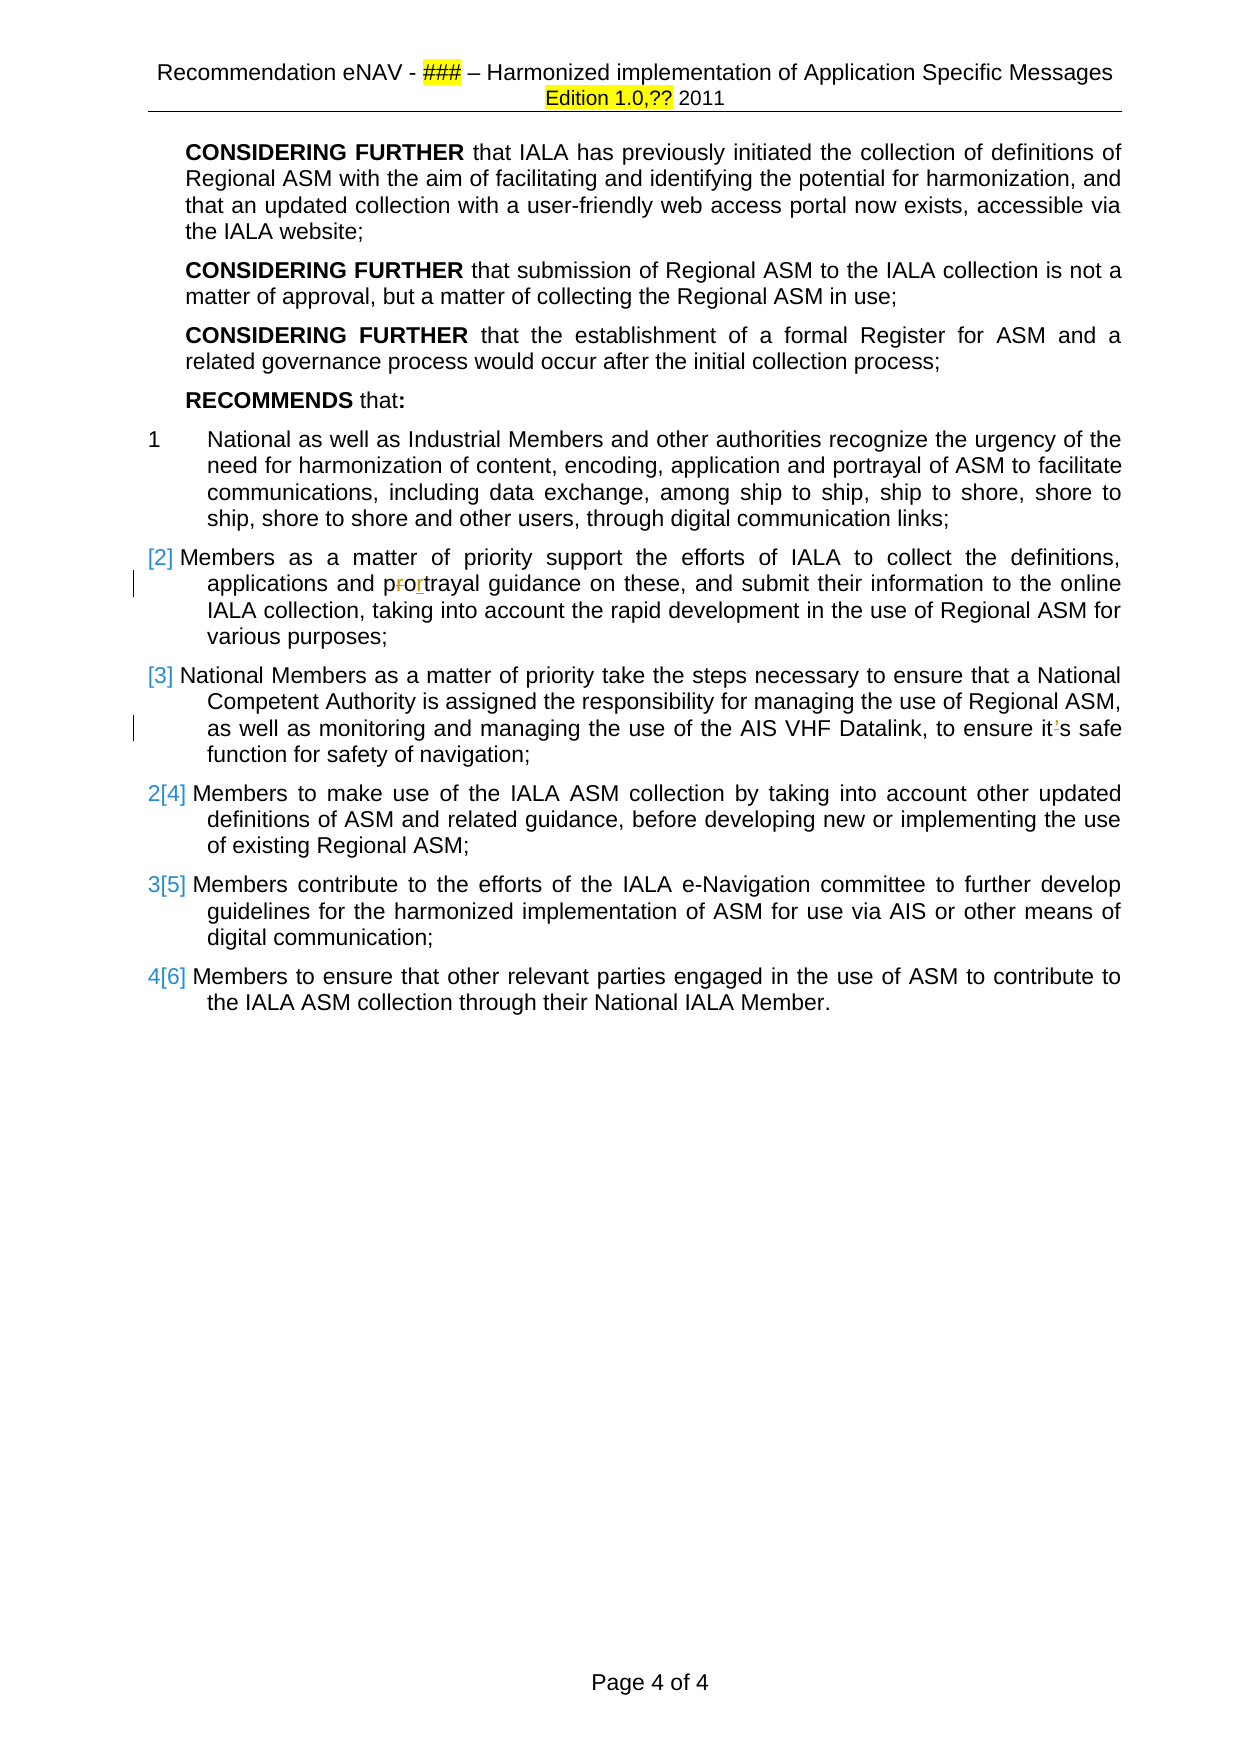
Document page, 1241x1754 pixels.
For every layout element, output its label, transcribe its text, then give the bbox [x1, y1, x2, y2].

text CONSIDERING FURTHER that submission of Regional ASM to the IALA collection is not a matter of approval, but a matter of collecting the Regional ASM in use; [185, 257, 1122, 309]
list National as well as Industrial Members and other authorities recognize the urgency of the need for harmonization of content, encoding, application and portrayal of ASM to facilitate communications, including data exchange, among ship to ship, ship to shore, shore to ship, shore to shore and other users, through digital communication links; [148, 426, 1122, 531]
text RECOMMENDS that: [185, 387, 1122, 413]
text CONSIDERING FURTHER that the establishment of a formal Register for ASM and a related governance process would occur after the initial collection process; [185, 322, 1122, 375]
list Members contribute to the efforts of the IALA e-Navigation committee to further develop guidelines for the harmonized implementation of ASM for use via AIS or other means of digital communication; [148, 871, 1122, 950]
list Members to ensure that other relevant parties engaged in the use of ASM to contribute to the IALA ASM collection through their National IALA Member. [148, 963, 1122, 1016]
list National Members as a matter of priority take the steps necessary to ensure that a National Competent Authority is assigned the responsibility for managing the use of Regional ASM, as well as monitoring and managing the use of the AIS VHF Datalink, to ensure its safe function for safety of navigation; [148, 662, 1122, 767]
list Members to make use of the IALA ASM collection by taking into account other updated definitions of ASM and related guidance, before developing new or implementing the use of existing Regional ASM; [148, 780, 1122, 859]
text CONSIDERING FURTHER that IALA has previously initiated the collection of definitions of Regional ASM with the aim of facilitating and identifying the potential for harmonization, and that an updated collection with a user-friendly web access portal now exists, accessible via the IALA website; [185, 139, 1122, 244]
list Members as a matter of priority support the efforts of IALA to collect the definitions, applications and potrayal guidance on these, and submit their information to the online IALA collection, taking into account the rapid development in the use of Regional ASM for various purposes; [148, 544, 1122, 649]
